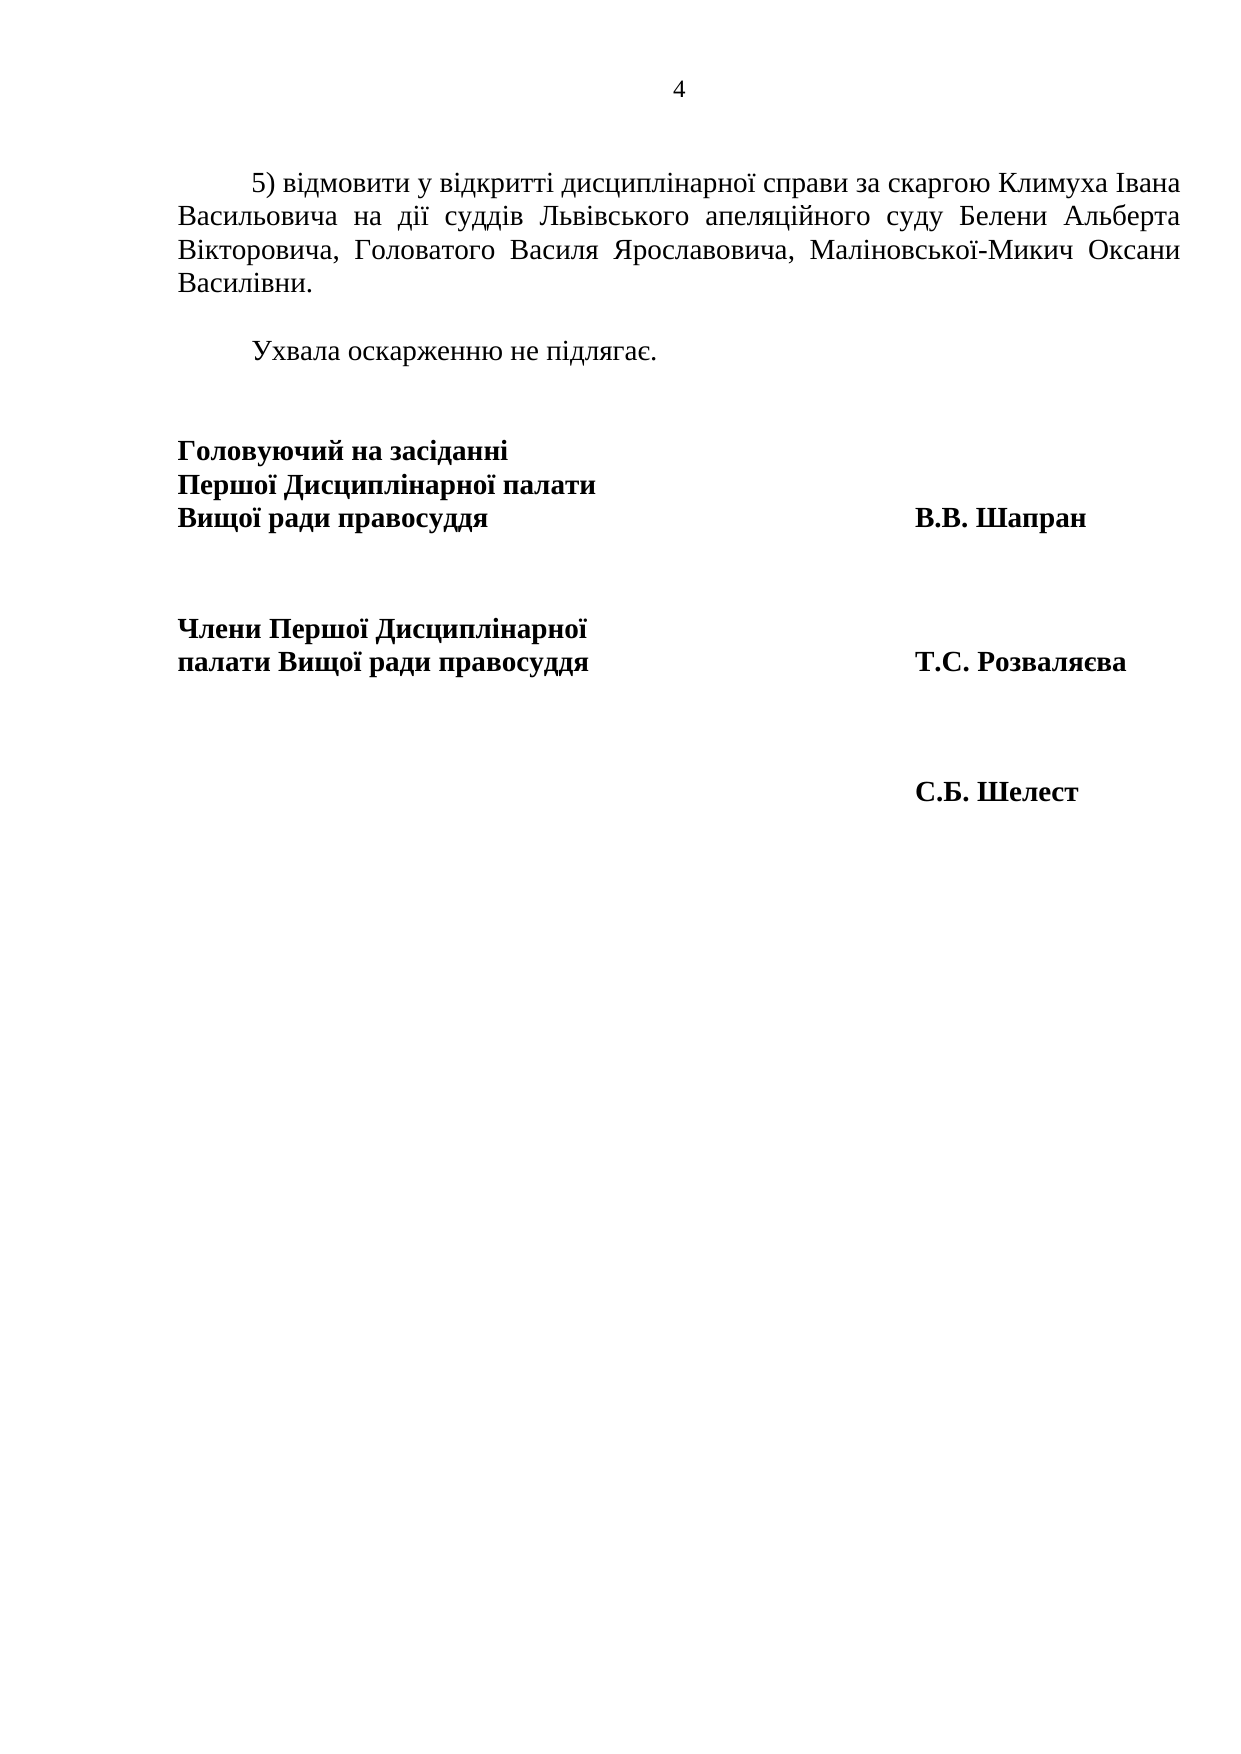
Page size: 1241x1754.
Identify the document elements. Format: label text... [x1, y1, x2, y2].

text палати Вищої ради правосуддя Т.С. Розваляєва [177, 644, 1181, 678]
text Ухвала оскарженню не підлягає. [177, 333, 1181, 366]
text 5) відмовити у відкритті дисциплінарної справи за скаргою Климуха Івана Васильовича на дії суддів Львівського апеляційного суду Белени Альберта Вікторовича, Головатого Василя Ярославовича, Маліновської-Микич Оксани Василівни. [177, 165, 1181, 299]
text С.Б. Шелест [915, 774, 1181, 807]
text Члени Першої Дисциплінарної [177, 611, 1181, 644]
text Головуючий на засіданні [177, 433, 1181, 467]
text Першої Дисциплінарної палати [177, 467, 1181, 500]
text Вищої ради правосуддя В.В. Шапран [177, 500, 1181, 534]
